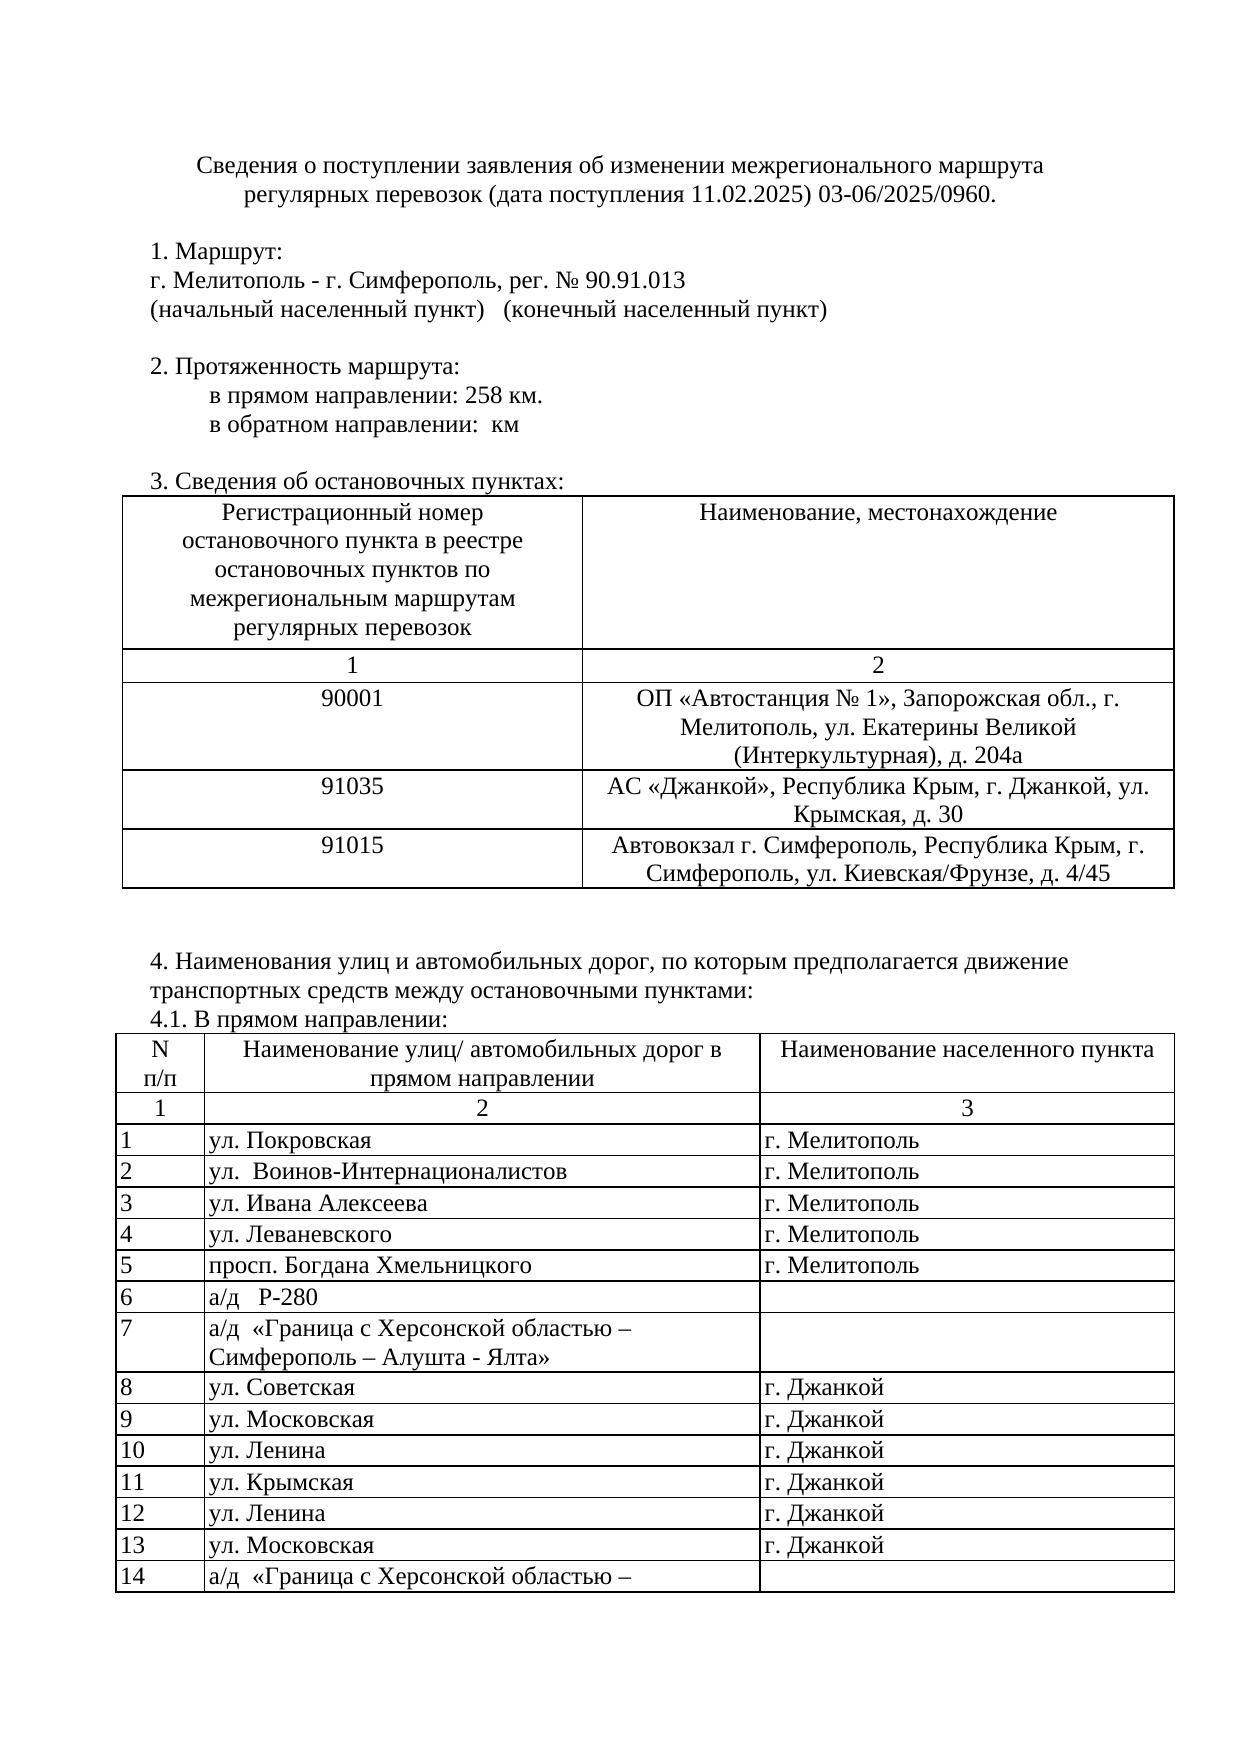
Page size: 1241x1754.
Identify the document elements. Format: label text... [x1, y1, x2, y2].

table_cell ул. Ивана Алексеева [205, 1188, 759, 1217]
table_cell г. Джанкой [761, 1467, 1174, 1497]
table_cell 7 [117, 1313, 204, 1371]
table_cell 12 [117, 1498, 204, 1528]
table_cell а/д «Граница с Херсонской областью – Симферополь – Алушта - Ялта» [205, 1313, 759, 1371]
table_cell а/д Р-280 [205, 1282, 759, 1312]
text 1. Маршрут: [150, 236, 1090, 265]
table_cell ул. Леваневского [205, 1219, 759, 1249]
table_cell ул. Московская [205, 1530, 759, 1560]
table_cell г. Джанкой [761, 1404, 1174, 1434]
table_header Регистрационный номер остановочного пункта в реестре остановочных пунктов по межрегиональным маршрутам регулярных перевозок [123, 497, 582, 648]
table_cell 10 [117, 1436, 204, 1465]
text (начальный населенный пункт) (конечный населенный пункт) [150, 294, 1090, 322]
table_cell 2 [205, 1093, 759, 1123]
table_cell г. Джанкой [761, 1373, 1174, 1402]
table_header Наименование населенного пункта [761, 1034, 1174, 1092]
text Сведения о поступлении заявления об изменении межрегионального маршрута регулярных перевозок (дата поступления 11.02.2025) 03-06/2025/0960. [150, 150, 1090, 207]
table_cell 2 [583, 650, 1173, 681]
text 4. Наименования улиц и автомобильных дорог, по которым предполагается движение транспортных средств между остановочными пунктами: [150, 946, 1090, 1004]
table_cell 91035 [123, 771, 582, 828]
table_cell 8 [117, 1373, 204, 1402]
table_cell 9 [117, 1404, 204, 1434]
table_header Наименование, местонахождение [583, 497, 1173, 648]
table_cell ул. Крымская [205, 1467, 759, 1497]
text 4.1. В прямом направлении: [150, 1004, 1090, 1033]
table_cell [205, 1561, 759, 1591]
text 3. Сведения об остановочных пунктах: [150, 466, 1090, 495]
table_cell [761, 1561, 1174, 1591]
table_cell 1 [123, 650, 582, 681]
table_cell г. Мелитополь [761, 1188, 1174, 1217]
table_cell г. Мелитополь [761, 1156, 1174, 1186]
table_cell г. Мелитополь [761, 1219, 1174, 1249]
table_cell 1 [117, 1125, 204, 1154]
text в обратном направлении: км [150, 409, 1090, 437]
table_cell г. Джанкой [761, 1498, 1174, 1528]
table_cell 91015 [123, 830, 582, 887]
table_cell ОП «Автостанция № 1», Запорожская обл., г. Мелитополь, ул. Екатерины Великой (Интеркультурная), д. 204а [583, 683, 1173, 769]
table_cell 3 [761, 1093, 1174, 1123]
table_cell 13 [117, 1530, 204, 1560]
table_cell просп. Богдана Хмельницкого [205, 1251, 759, 1280]
table_cell г. Джанкой [761, 1530, 1174, 1560]
text в прямом направлении: 258 км. [150, 380, 1090, 409]
table_cell [761, 1282, 1174, 1312]
table_cell г. Мелитополь [761, 1251, 1174, 1280]
table_cell 6 [117, 1282, 204, 1312]
table_cell [761, 1313, 1174, 1371]
text г. Мелитополь - г. Симферополь, рег. № 90.91.013 [150, 265, 1090, 294]
table_header Наименование улиц/ автомобильных дорог в прямом направлении [205, 1034, 759, 1092]
table_cell 1 [117, 1093, 204, 1123]
table_cell ул. Советская [205, 1373, 759, 1402]
table_cell 14 [117, 1561, 204, 1591]
table_cell АС «Джанкой», Республика Крым, г. Джанкой, ул. Крымская, д. 30 [583, 771, 1173, 828]
table_cell 11 [117, 1467, 204, 1497]
table_cell 5 [117, 1251, 204, 1280]
table_cell ул. Ленина [205, 1498, 759, 1528]
table_cell 3 [117, 1188, 204, 1217]
table_cell г. Джанкой [761, 1436, 1174, 1465]
text 2. Протяженность маршрута: [150, 351, 1090, 380]
table_cell ул. Московская [205, 1404, 759, 1434]
table_header N п/п [117, 1034, 204, 1092]
table_cell г. Мелитополь [761, 1125, 1174, 1154]
table_cell 4 [117, 1219, 204, 1249]
table_cell ул. Воинов-Интернационалистов [205, 1156, 759, 1186]
table_cell Автовокзал г. Симферополь, Республика Крым, г. Симферополь, ул. Киевская/Фрунзе, д. 4/45 [583, 830, 1173, 887]
table_cell 90001 [123, 683, 582, 769]
table_cell 2 [117, 1156, 204, 1186]
table_cell ул. Ленина [205, 1436, 759, 1465]
table_cell ул. Покровская [205, 1125, 759, 1154]
